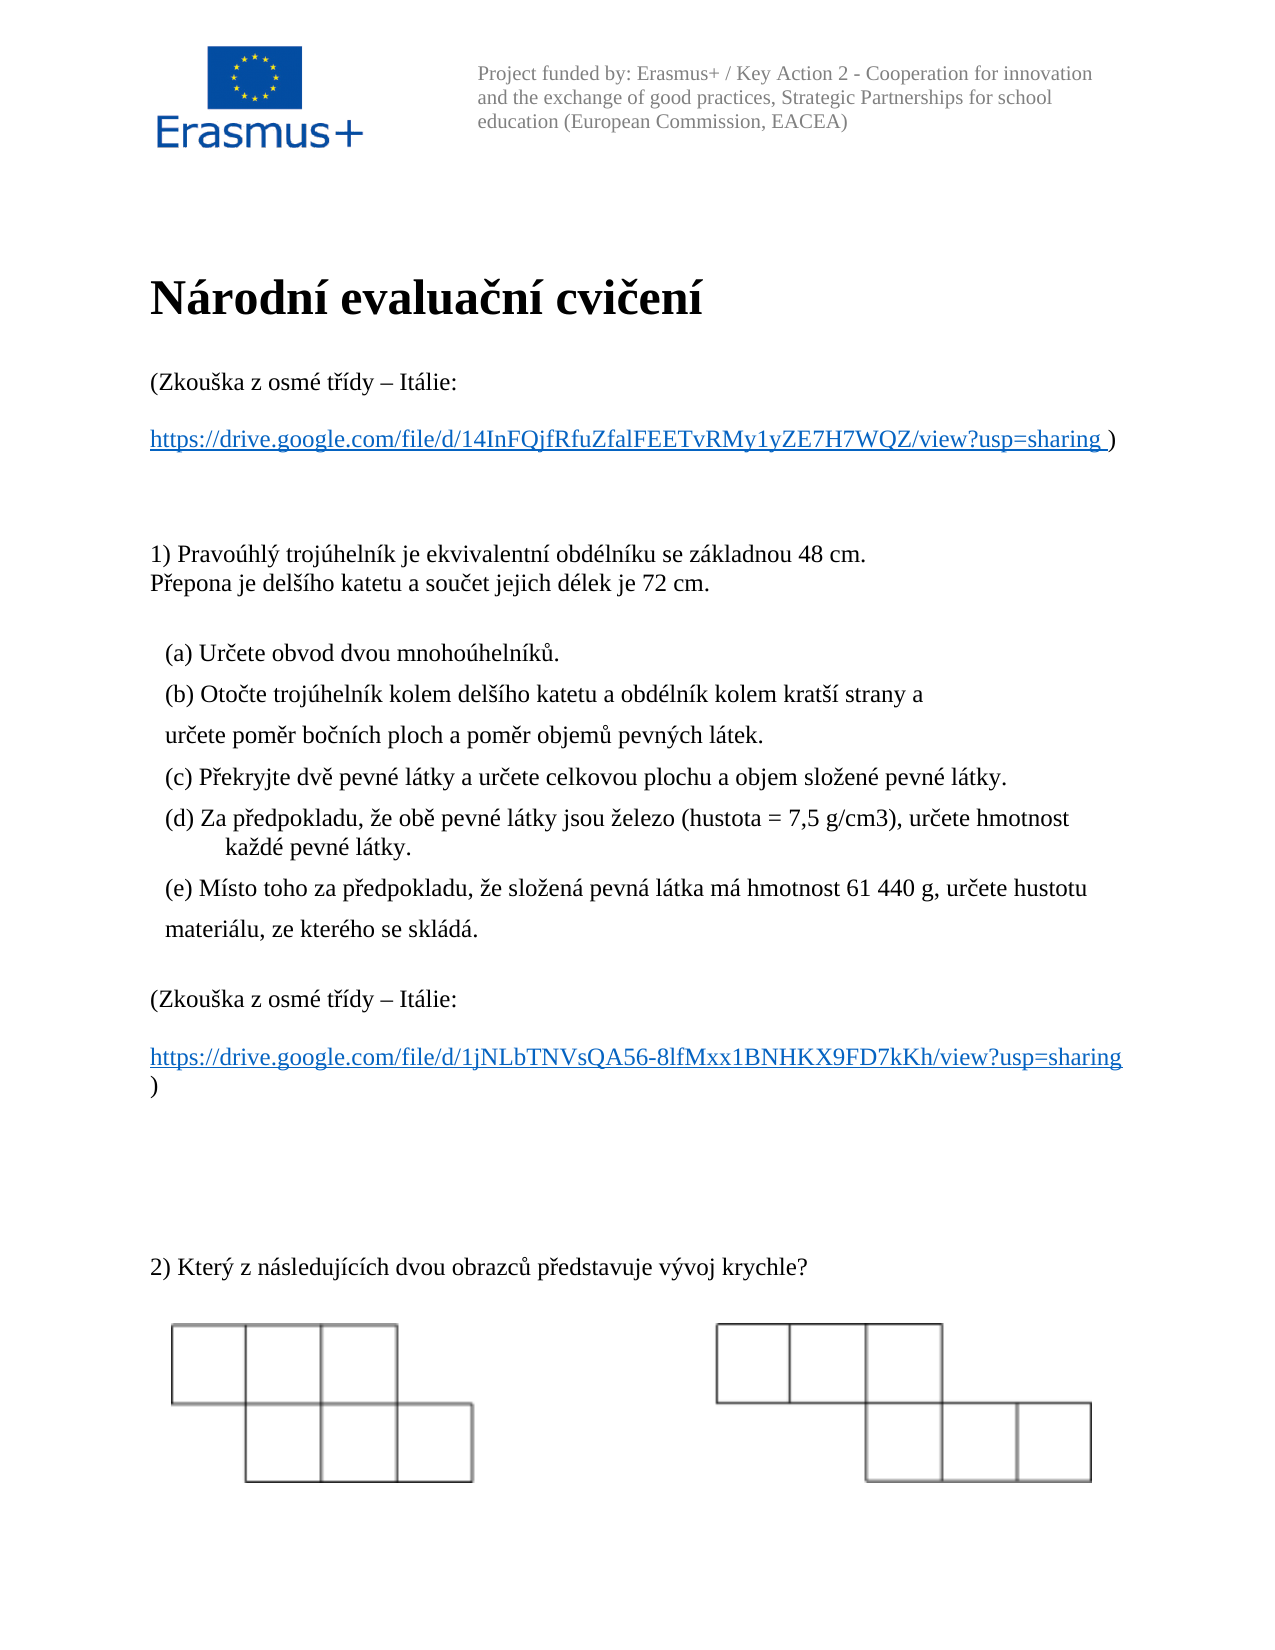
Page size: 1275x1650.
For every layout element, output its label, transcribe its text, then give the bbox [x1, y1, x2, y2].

text https://drive.google.com/file/d/1jNLbTNVsQA56-8lfMxx1BNHKX9FD7kKh/view?usp=sharing ) [150, 1042, 1125, 1099]
text (b) Otočte trojúhelník kolem delšího katetu a obdélník kolem kratší strany a [165, 679, 1125, 708]
text (c) Překryjte dvě pevné látky a určete celkovou plochu a objem složené pevné látky. [165, 762, 1125, 791]
text 1) Pravoúhlý trojúhelník je ekvivalentní obdélníku se základnou 48 cm. [150, 539, 1125, 568]
text (d) Za předpokladu, že obě pevné látky jsou železo (hustota = 7,5 g/cm3), určete hmotnost každé pevné látky. [165, 803, 1125, 861]
text (a) Určete obvod dvou mnohoúhelníků. [165, 638, 1125, 667]
subtitle Národní evaluační cvičení [150, 268, 1125, 326]
text určete poměr bočních ploch a poměr objemů pevných látek. [165, 721, 1125, 749]
text (Zkouška z osmé třídy – Itálie: [150, 984, 1125, 1013]
text 2) Který z následujících dvou obrazců představuje vývoj krychle? [150, 1252, 1125, 1281]
picture [150, 28, 366, 150]
picture [150, 1309, 1125, 1500]
text (e) Místo toho za předpokladu, že složená pevná látka má hmotnost 61 440 g, určete hustotu [165, 873, 1125, 902]
text Přepona je delšího katetu a součet jejich délek je 72 cm. [150, 568, 1125, 597]
text https://drive.google.com/file/d/14InFQjfRfuZfalFEETvRMy1yZE7H7WQZ/view?usp=sharing ) [150, 424, 1125, 453]
text materiálu, ze kterého se skládá. [165, 914, 1125, 943]
text (Zkouška z osmé třídy – Itálie: [150, 367, 1125, 396]
